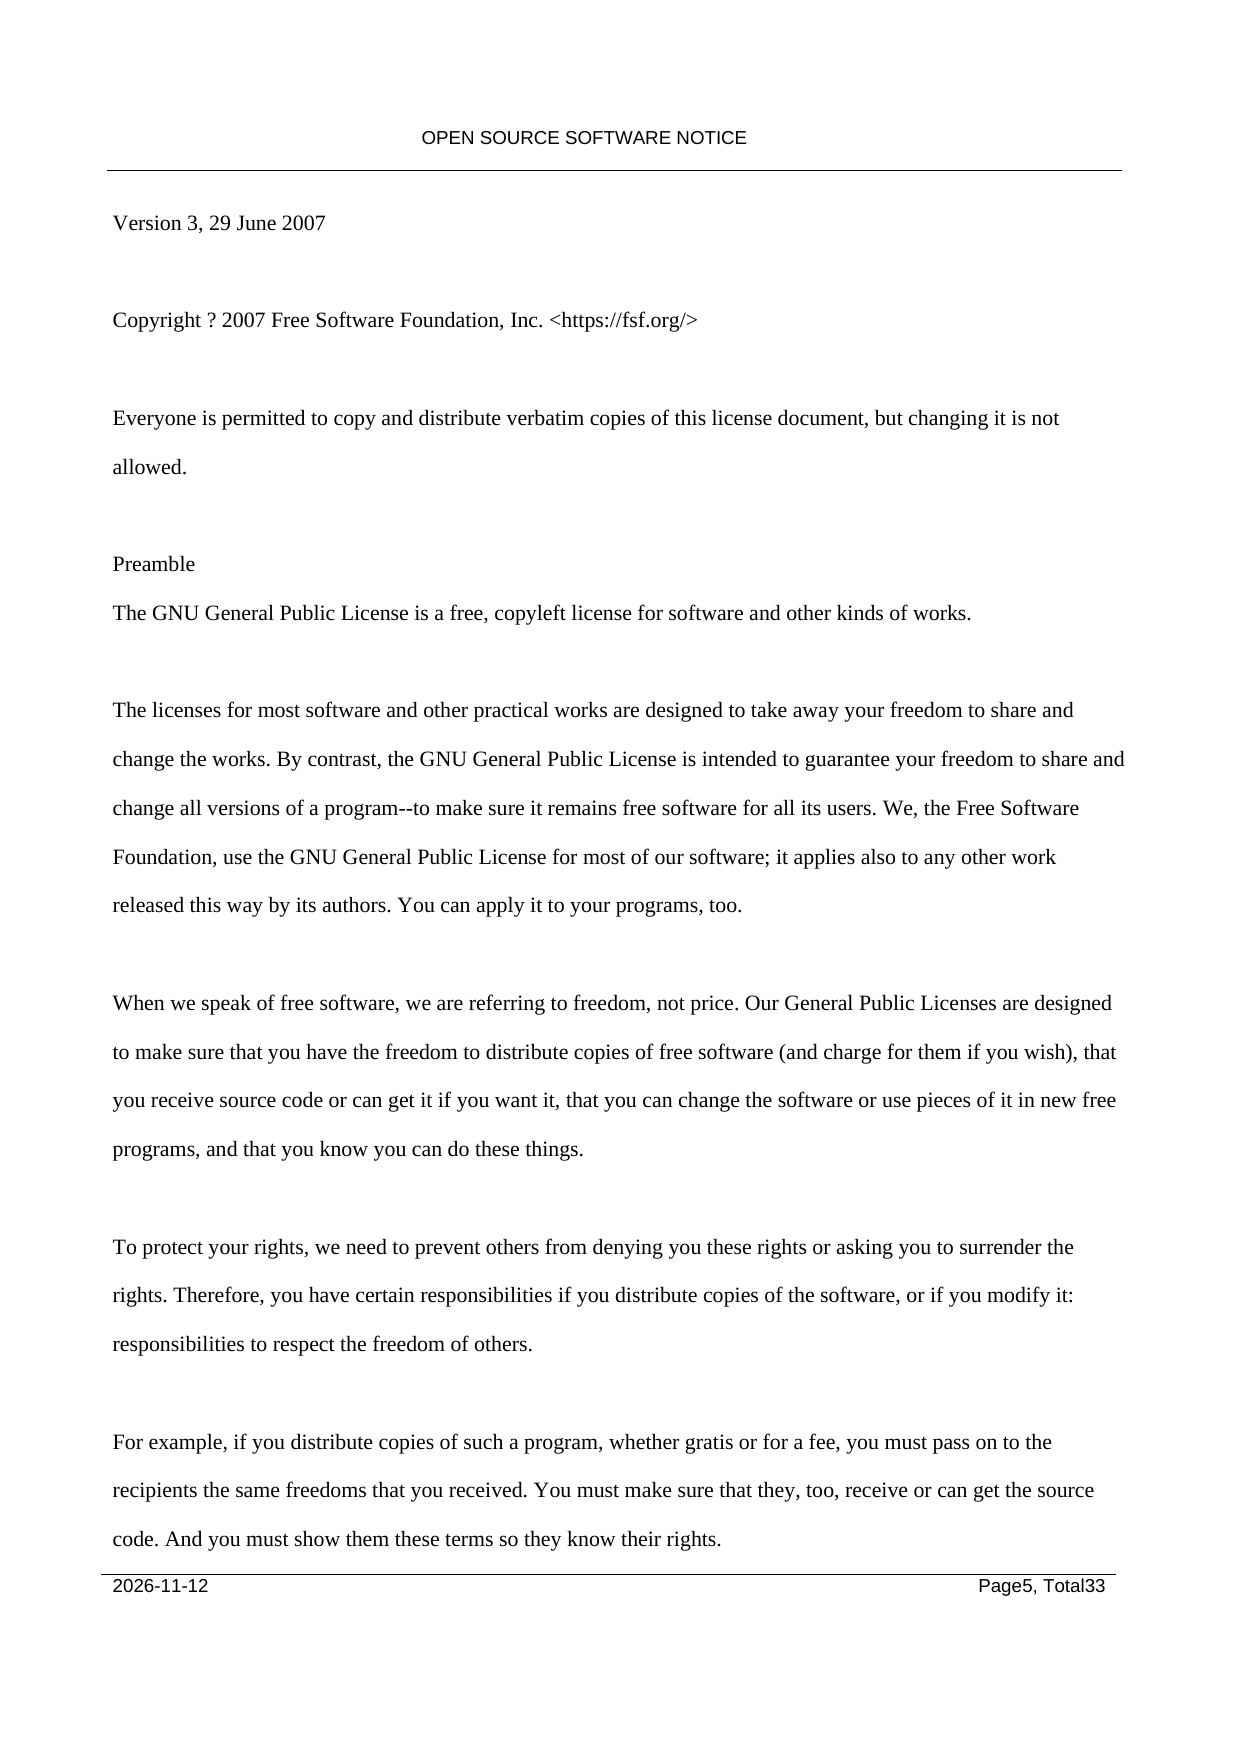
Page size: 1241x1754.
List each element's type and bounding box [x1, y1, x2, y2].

text [112, 206, 1128, 1555]
